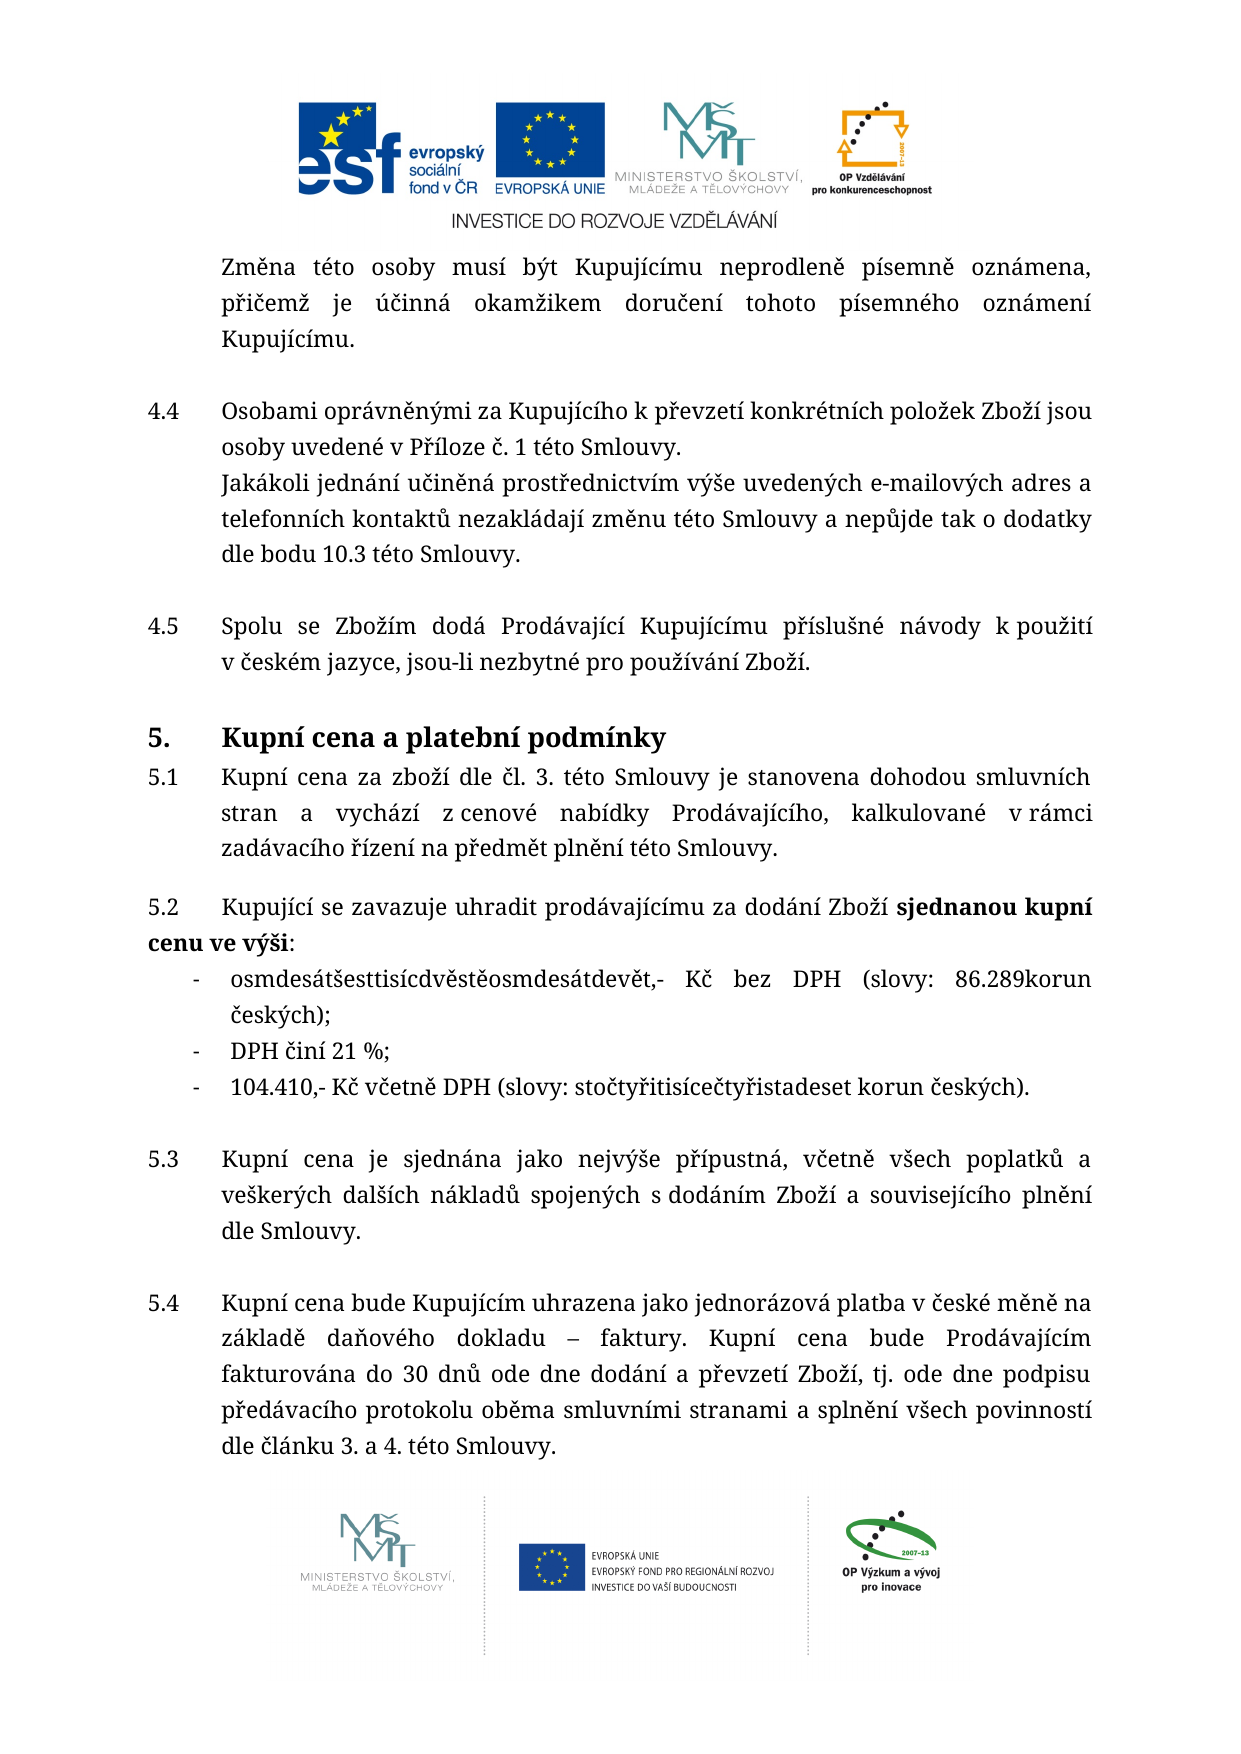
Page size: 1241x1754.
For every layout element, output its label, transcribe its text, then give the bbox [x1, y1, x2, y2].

picture [265, 1470, 975, 1681]
list 104.410,- Kč včetně DPH (slovy: stočtyřitisícečtyřistadeset korun českých). [193, 1071, 1093, 1102]
text 5.1 Kupní cena za zboží dle čl. 3. této Smlouvy je stanovena dohodou smluvních stran a vychází z cenové nabídky Prodávajícího, kalkulované v rámci zadávacího řízení na předmět plnění této Smlouvy. [148, 761, 1093, 864]
list DPH činí 21 %; [193, 1035, 1093, 1066]
text 4.4 Osobami oprávněnými za Kupujícího k převzetí konkrétních položek Zboží jsou osoby uvedené v Příloze č. 1 této Smlouvy. [148, 395, 1093, 462]
text 5.4 Kupní cena bude Kupujícím uhrazena jako jednorázová platba v české měně na základě daňového dokladu – faktury. Kupní cena bude Prodávajícím fakturována do 30 dnů ode dne dodání a převzetí Zboží, tj. ode dne podpisu předávacího protokolu oběma smluvními stranami a splnění všech povinností dle článku 3. a 4. této Smlouvy. [148, 1286, 1093, 1461]
text 5. Kupní cena a platební podmínky [148, 718, 1093, 755]
text 4.5 Spolu se Zbožím dodá Prodávající Kupujícímu příslušné návody k použití v českém jazyce, jsou-li nezbytné pro používání Zboží. [148, 610, 1093, 677]
text 5.2 Kupující se zavazuje uhradit prodávajícímu za dodání Zboží sjednanou kupní cenu ve výši: [148, 891, 1093, 958]
picture [265, 73, 975, 251]
text Změna této osoby musí být Kupujícímu neprodleně písemně oznámena, přičemž je účinná okamžikem doručení tohoto písemného oznámení Kupujícímu. [148, 251, 1093, 354]
text 5.3 Kupní cena je sjednána jako nejvýše přípustná, včetně všech poplatků a veškerých dalších nákladů spojených s dodáním Zboží a souvisejícího plnění dle Smlouvy. [148, 1143, 1093, 1246]
text Jakákoli jednání učiněná prostřednictvím výše uvedených e-mailových adres a telefonních kontaktů nezakládají změnu této Smlouvy a nepůjde tak o dodatky dle bodu 10.3 této Smlouvy. [221, 467, 1093, 570]
list osmdesátšesttisícdvěstěosmdesátdevět,- Kč bez DPH (slovy: 86.289korun českých); [193, 963, 1093, 1030]
